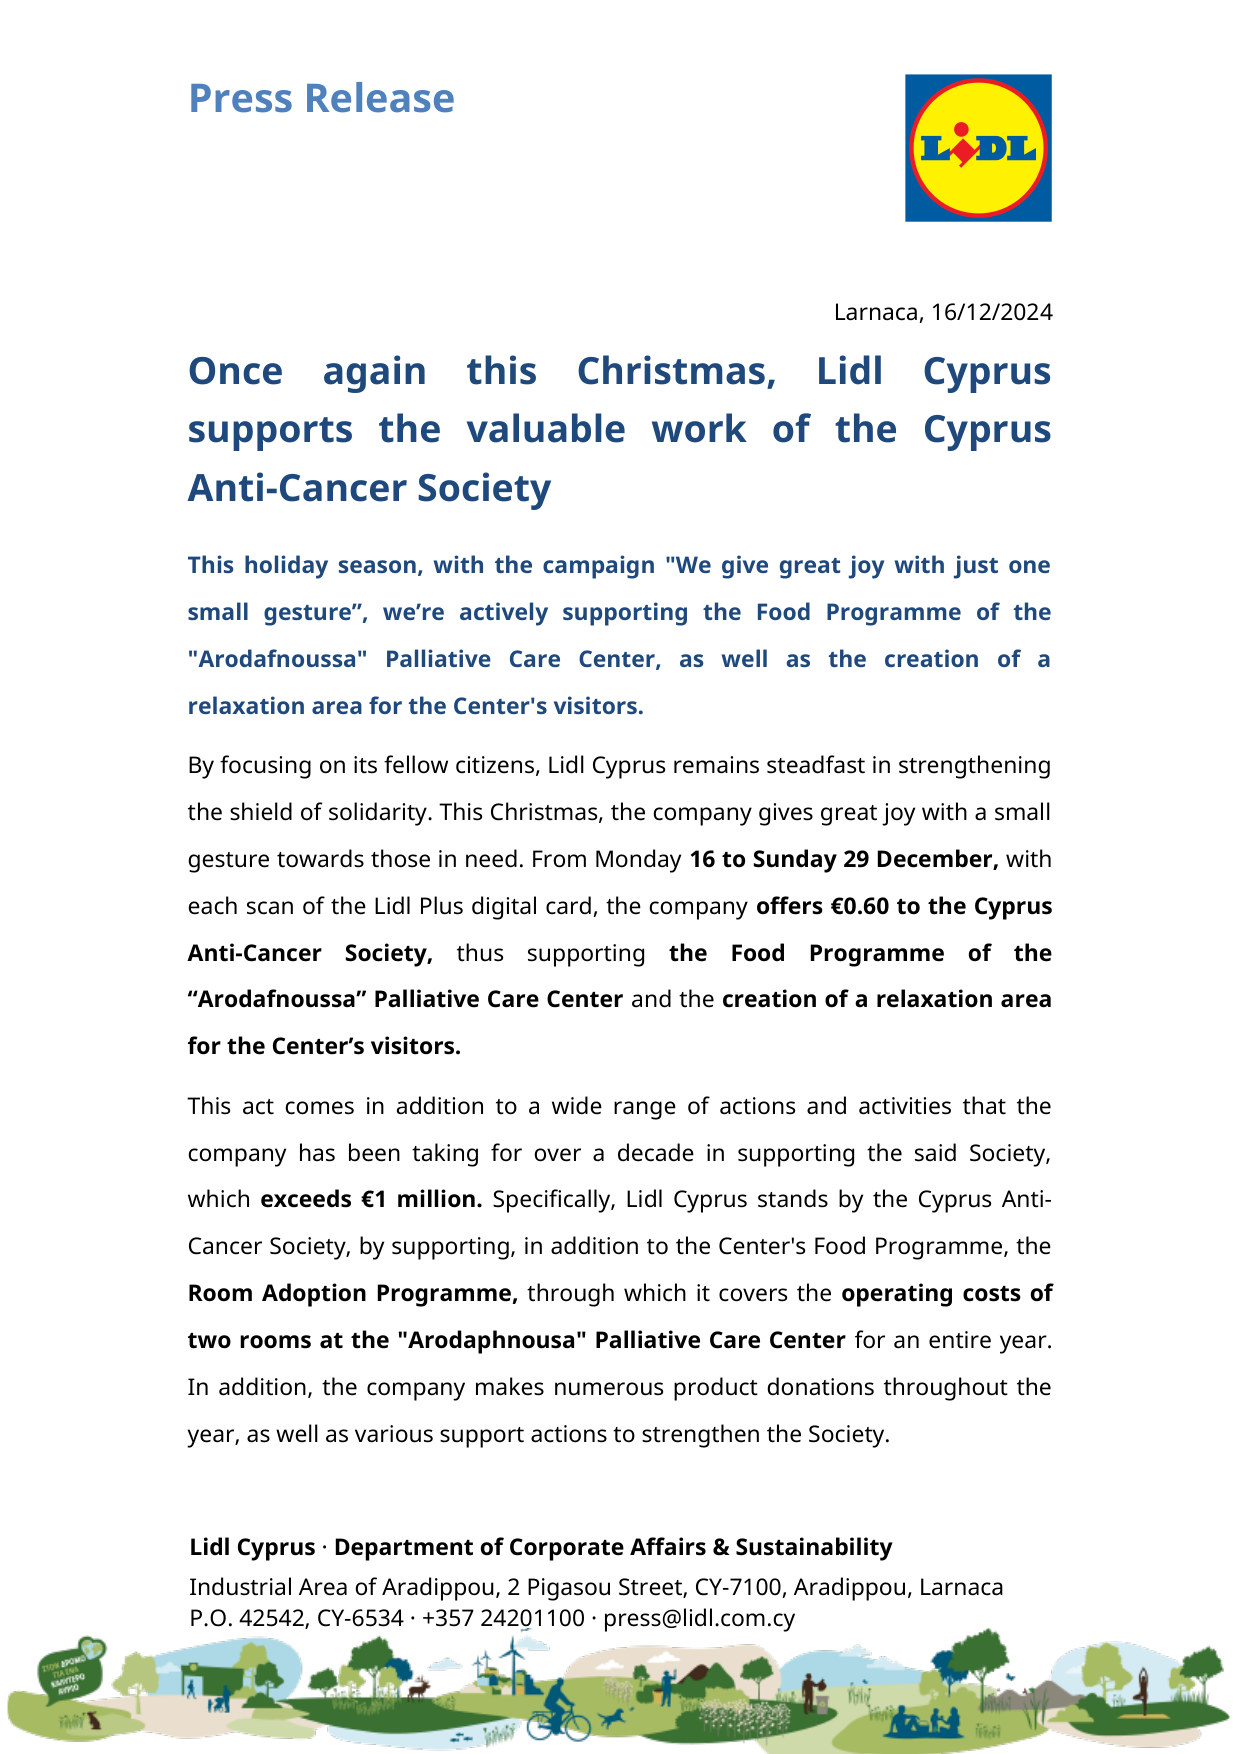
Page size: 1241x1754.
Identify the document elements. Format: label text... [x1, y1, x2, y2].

text Once again this Christmas, Lidl Cyprus supports the valuable work of the Cyprus Anti-Cancer Society [187, 344, 1053, 512]
picture [904, 73, 1053, 223]
text This holiday season, with the campaign "We give great joy with just one small gesture”, we’re actively supporting the Food Programme of the "Arodafnoussa" Palliative Care Center, as well as the creation of a relaxation area for the Center's visitors. [187, 549, 1053, 721]
picture [6, 1628, 1233, 1754]
text Larnaca, 16/12/2024 [187, 296, 1053, 327]
text By focusing on its fellow citizens, Lidl Cyprus remains steadfast in strengthening the shield of solidarity. This Christmas, the company gives great joy with a small gesture towards those in need. From Monday 16 to Sunday 29 December, with each scan of the Lidl Plus digital card, the company offers €0.60 to the Cyprus Anti-Cancer Society, thus supporting the Food Programme of the “Arodafnoussa” Palliative Care Center and the creation of a relaxation area for the Center’s visitors. [187, 749, 1053, 1062]
text This act comes in addition to a wide range of actions and activities that the company has been taking for over a decade in supporting the said Society, which exceeds €1 million. Specifically, Lidl Cyprus stands by the Cyprus Anti-Cancer Society, by supporting, in addition to the Center's Food Programme, the Room Adoption Programme, through which it covers the operating costs of two rooms at the "Arodaphnousa" Palliative Care Center for an entire year. In addition, the company makes numerous product donations throughout the year, as well as various support actions to strengthen the Society. [187, 1090, 1053, 1449]
